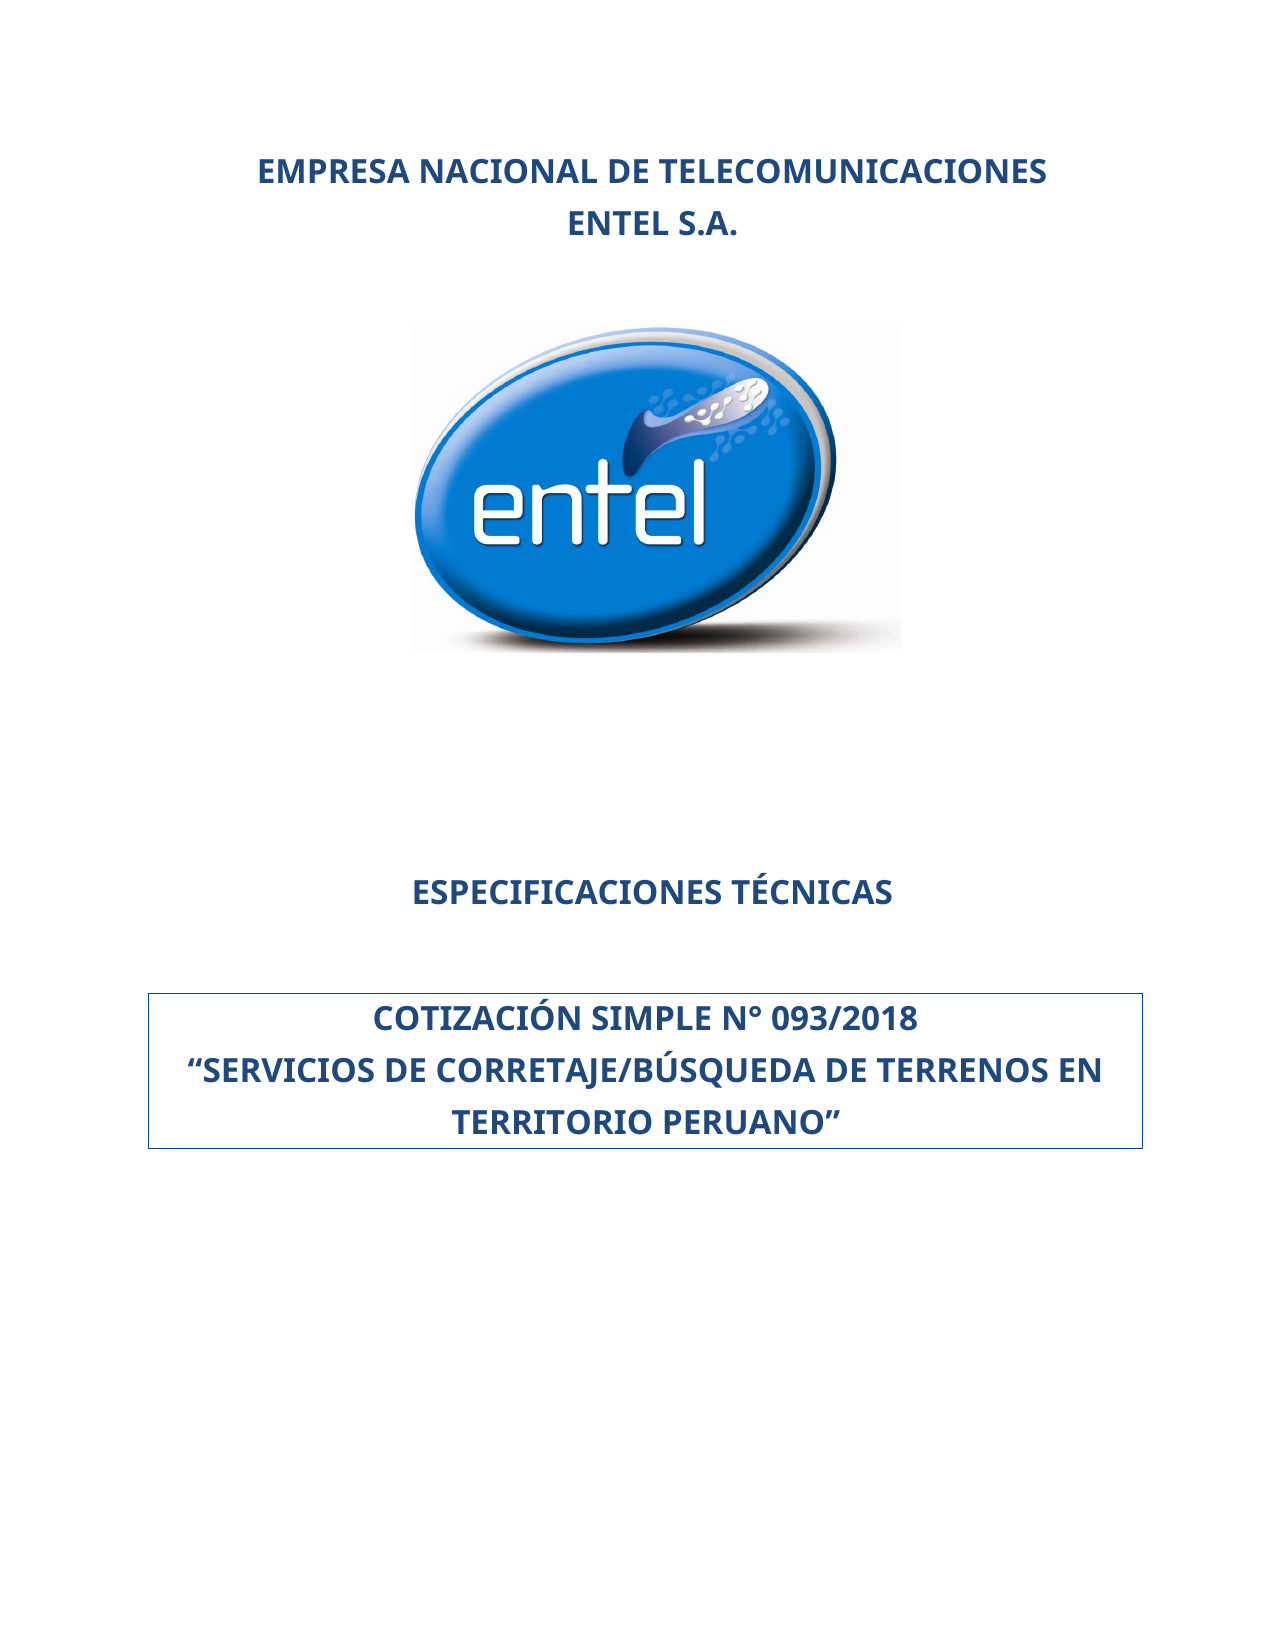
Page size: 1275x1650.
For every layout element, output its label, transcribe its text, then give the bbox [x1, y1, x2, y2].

text ESPECIFICACIONES TÉCNICAS [148, 869, 1157, 914]
picture [411, 322, 901, 653]
table_header COTIZACIÓN SIMPLE N° 093/2018 “SERVICIOS DE CORRETAJE/BÚSQUEDA DE TERRENOS EN TERRITORIO PERUANO” [149, 994, 1142, 1148]
text ENTEL S.A. [148, 200, 1157, 245]
text EMPRESA NACIONAL DE TELECOMUNICACIONES [148, 148, 1157, 193]
